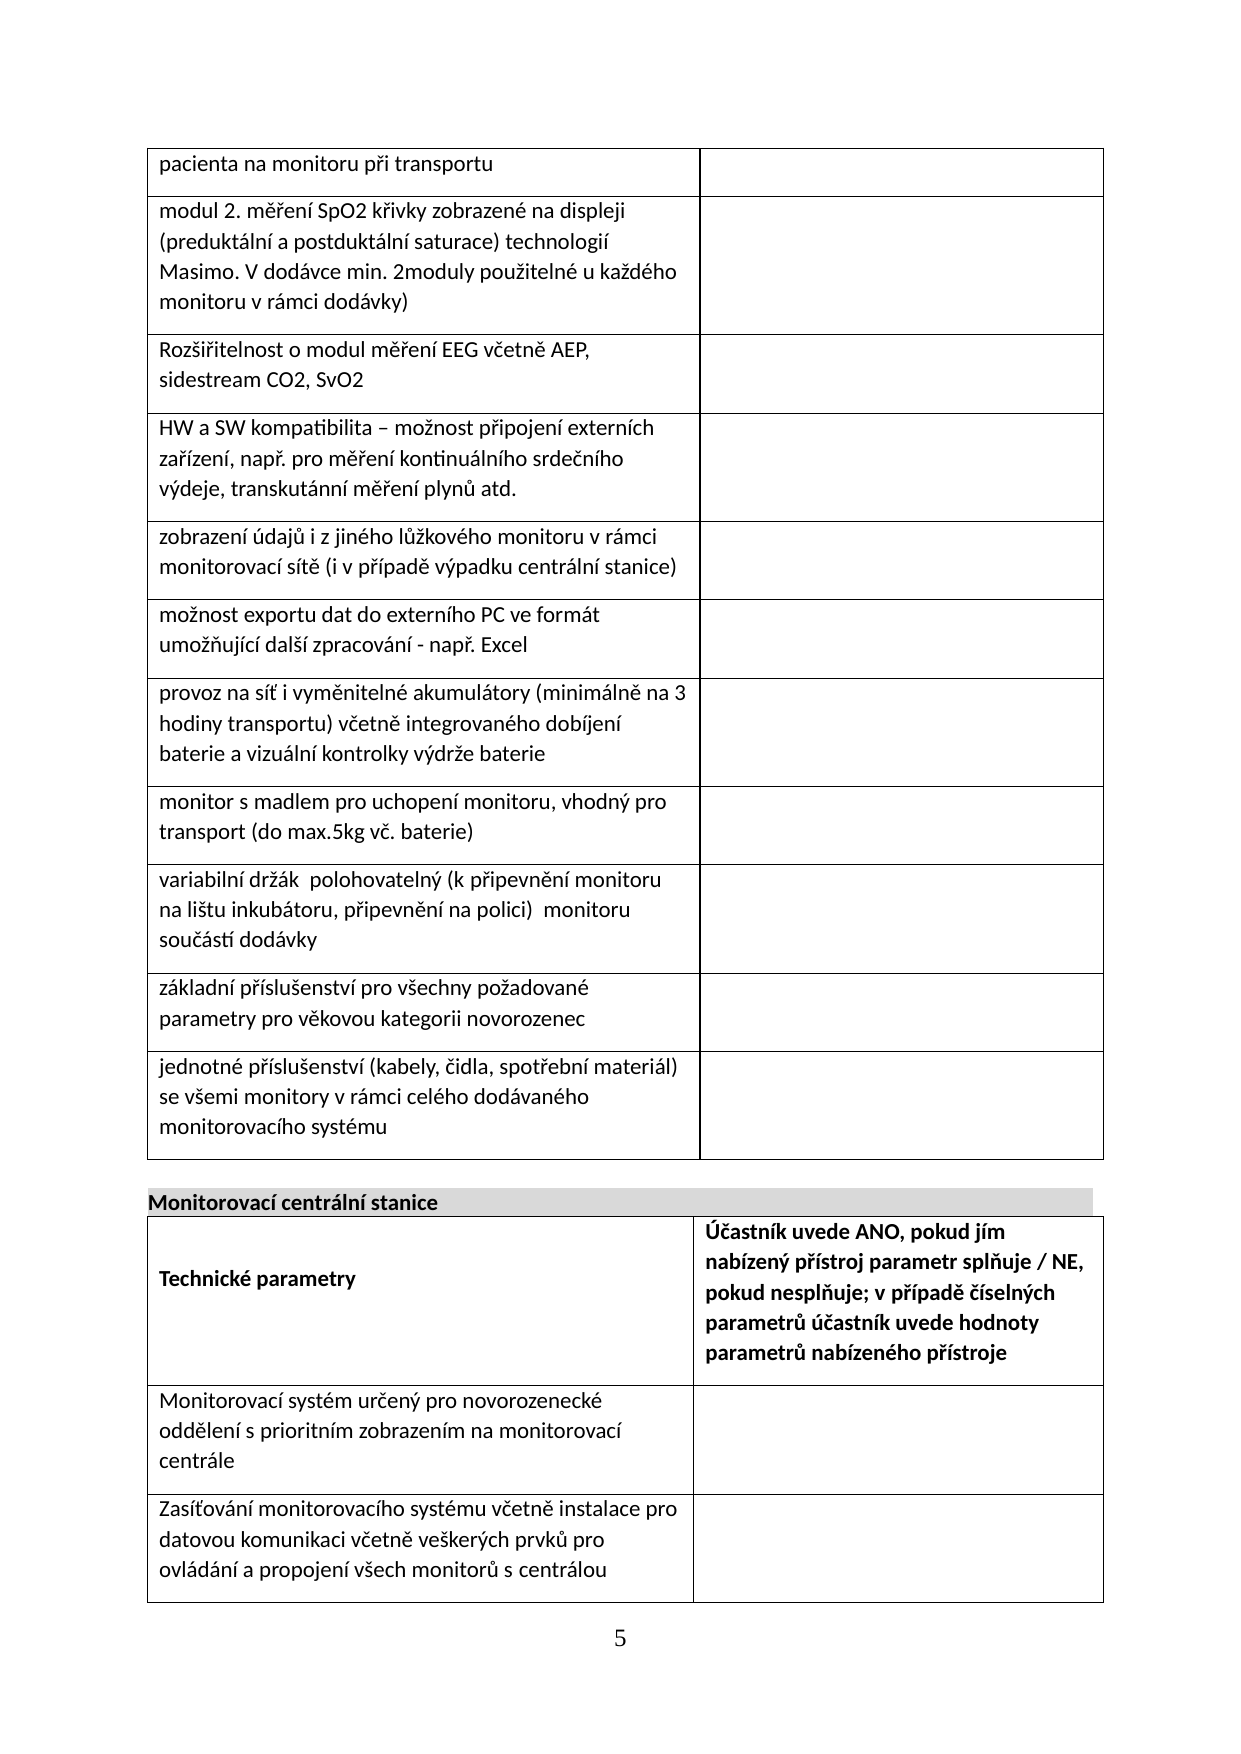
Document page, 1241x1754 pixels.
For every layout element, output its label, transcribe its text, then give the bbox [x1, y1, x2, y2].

table_cell monitor s madlem pro uchopení monitoru, vhodný pro transport (do max.5kg vč. baterie) [148, 787, 699, 864]
table_cell [701, 522, 1103, 599]
table_cell [701, 197, 1103, 334]
text Monitorovací centrální stanice [148, 1188, 1093, 1216]
table_cell [701, 679, 1103, 786]
table_cell Zasíťování monitorovacího systému včetně instalace pro datovou komunikaci včetně veškerých prvků pro ovládání a propojení všech monitorů s centrálou [148, 1495, 693, 1602]
table_cell zobrazení údajů i z jiného lůžkového monitoru v rámci monitorovací sítě (i v případě výpadku centrální stanice) [148, 522, 699, 599]
table_cell [701, 787, 1103, 864]
table_cell možnost exportu dat do externího PC ve formát umožňující další zpracování - např. Excel [148, 600, 699, 677]
table_cell jednotné příslušenství (kabely, čidla, spotřební materiál) se všemi monitory v rámci celého dodávaného monitorovacího systému [148, 1052, 699, 1159]
table_cell [701, 974, 1103, 1051]
table_cell Rozšiřitelnost o modul měření EEG včetně AEP, sidestream CO2, SvO2 [148, 335, 699, 412]
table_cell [148, 149, 699, 196]
table_cell [694, 1386, 1103, 1493]
table_header Technické parametry [148, 1217, 693, 1385]
table_cell [701, 149, 1103, 196]
table_cell variabilní držák polohovatelný (k připevnění monitoru na lištu inkubátoru, připevnění na polici) monitoru součástí dodávky [148, 865, 699, 972]
table_header Účastník uvede ANO, pokud jím nabízený přístroj parametr splňuje / NE, pokud nesplňuje; v případě číselných parametrů účastník uvede hodnoty parametrů nabízeného přístroje [694, 1217, 1103, 1385]
table_cell provoz na síť i vyměnitelné akumulátory (minimálně na 3 hodiny transportu) včetně integrovaného dobíjení baterie a vizuální kontrolky výdrže baterie [148, 679, 699, 786]
table_cell Monitorovací systém určený pro novorozenecké oddělení s prioritním zobrazením na monitorovací centrále [148, 1386, 693, 1493]
table_cell [694, 1495, 1103, 1602]
table_cell [701, 600, 1103, 677]
table_cell [701, 414, 1103, 521]
table_cell [701, 865, 1103, 972]
table_cell [701, 1052, 1103, 1159]
table_cell [701, 335, 1103, 412]
table_cell HW a SW kompatibilita – možnost připojení externích zařízení, např. pro měření kontinuálního srdečního výdeje, transkutánní měření plynů atd. [148, 414, 699, 521]
table_cell základní příslušenství pro všechny požadované parametry pro věkovou kategorii novorozenec [148, 974, 699, 1051]
table_cell modul 2. měření SpO2 křivky zobrazené na displeji (preduktální a postduktální saturace) technologií Masimo. V dodávce min. 2moduly použitelné u každého monitoru v rámci dodávky) [148, 197, 699, 334]
